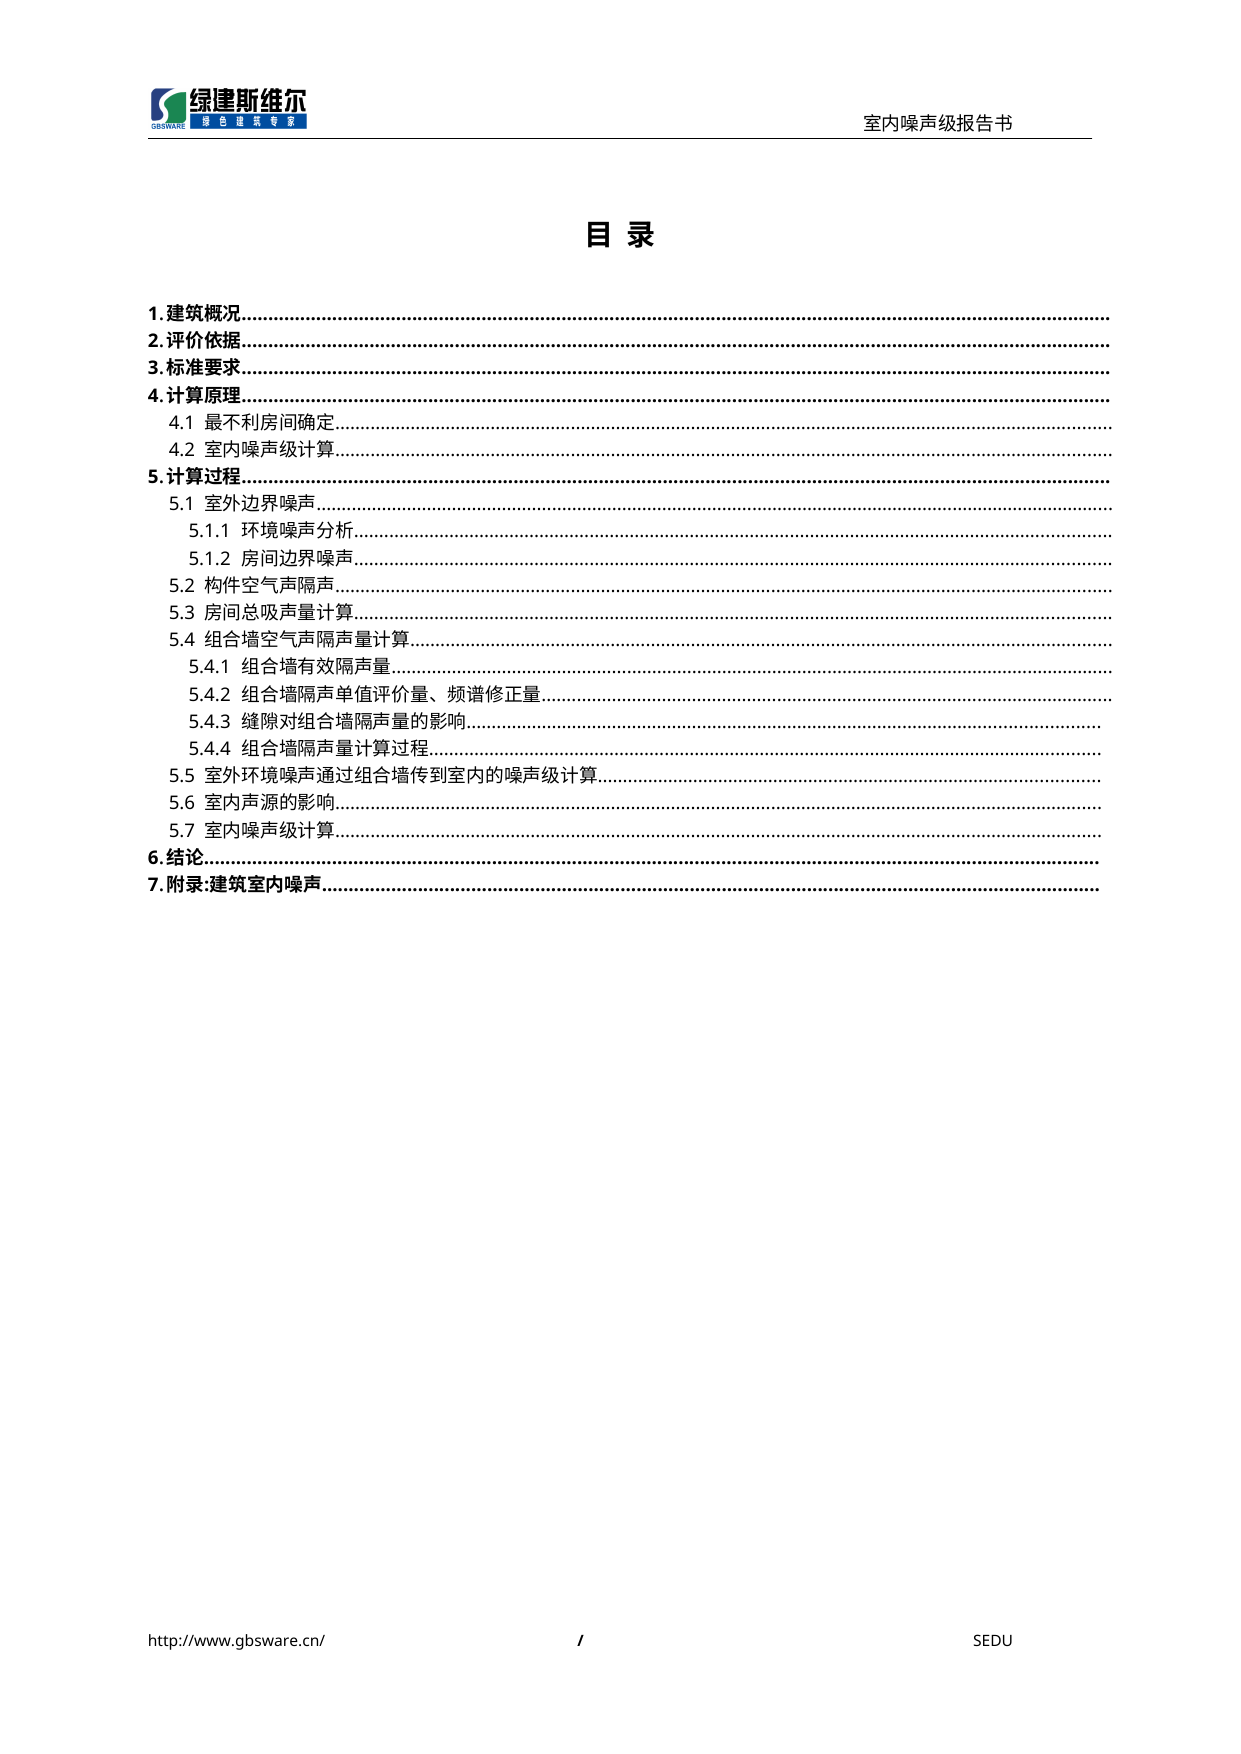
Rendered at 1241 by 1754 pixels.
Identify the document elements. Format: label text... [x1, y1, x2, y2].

text 6 结论 14 [148, 842, 1092, 869]
text 4 计算原理 3 [148, 380, 1092, 407]
text 5.7 室内噪声级计算 13 [168, 815, 1092, 842]
text 2 评价依据 3 [148, 326, 1092, 353]
text 5.6 室内声源的影响 12 [168, 788, 1092, 815]
text 5.2 构件空气声隔声 7 [168, 571, 1092, 598]
text 5.4.2 组合墙隔声单值评价量、频谱修正量 9 [169, 679, 1092, 706]
text 7 附录:建筑室内噪声 15 [148, 869, 1092, 897]
text 5.4.1 组合墙有效隔声量 9 [169, 652, 1092, 679]
text 5.5 室外环境噪声通过组合墙传到室内的噪声级计算 12 [168, 761, 1092, 788]
text 目 录 [148, 162, 1092, 266]
text 4.1 最不利房间确定 4 [168, 407, 1092, 434]
text 5.3 房间总吸声量计算 8 [168, 598, 1092, 625]
text 5.1.1 环境噪声分析 5 [169, 516, 1092, 543]
text 3 标准要求 3 [148, 353, 1092, 380]
text 5.4.4 组合墙隔声量计算过程 10 [169, 734, 1092, 761]
text 5.4 组合墙空气声隔声量计算 9 [168, 625, 1092, 652]
text 5.1.2 房间边界噪声 5 [169, 543, 1092, 571]
text 5.4.3 缝隙对组合墙隔声量的影响 10 [169, 706, 1092, 734]
text 4.2 室内噪声级计算 4 [168, 434, 1092, 462]
picture [147, 88, 308, 130]
text 1 建筑概况 3 [148, 299, 1092, 326]
text 5.1 室外边界噪声 5 [168, 489, 1092, 516]
text 5 计算过程 5 [148, 462, 1092, 489]
